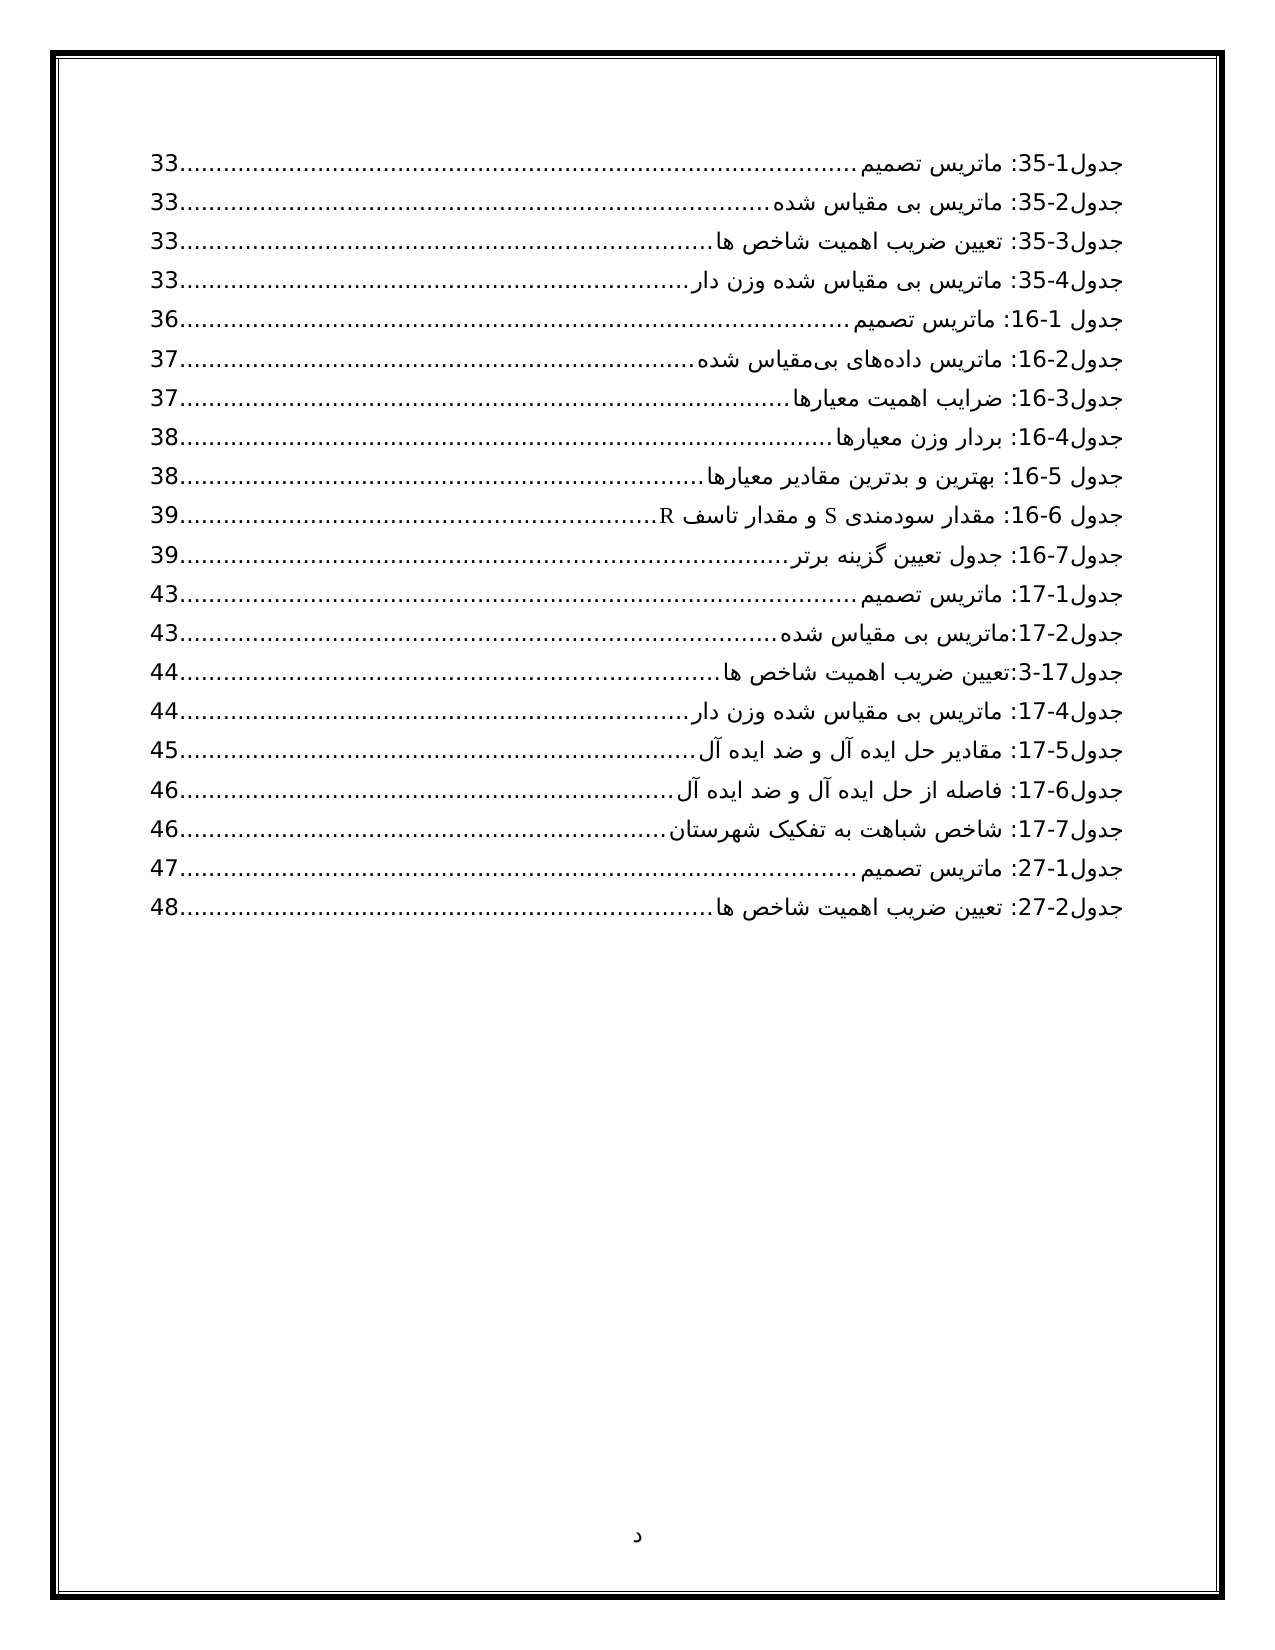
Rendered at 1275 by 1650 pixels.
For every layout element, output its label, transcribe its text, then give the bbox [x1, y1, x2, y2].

text جدول17-3:تعیین ضریب اهمیت شاخص ها 44 [150, 659, 1125, 686]
text جدول2-17:ماتریس بی مقیاس شده 43 [150, 620, 1125, 647]
text جدول 6-16: مقدار سودمندی S و مقدار تاسف R 39 [150, 502, 1125, 529]
text جدول2-16: ماتریس داده‌های بی‌مقیاس شده 37 [150, 346, 1125, 372]
text جدول 5-16: بهترین و بدترین مقادیر معیارها 38 [150, 463, 1125, 490]
text جدول1-27: ماتریس تصمیم 47 [150, 855, 1125, 882]
text جدول7-17: شاخص شباهت به تفکیک شهرستان 46 [150, 816, 1125, 843]
text جدول 1-16: ماتریس تصمیم‌ 36 [150, 307, 1125, 333]
text جدول5-17: مقادیر حل ایده آل و ضد ایده آل 45 [150, 738, 1125, 764]
text جدول3-16: ضرایب اهمیت معیارها 37 [150, 385, 1125, 412]
text جدول4-17: ماتریس بی مقیاس شده وزن دار 44 [150, 698, 1125, 725]
text جدول4-16: بردار وزن معیارها 38 [150, 424, 1125, 451]
text جدول1-17: ماتریس تصمیم 43 [150, 581, 1125, 608]
text جدول1-35: ماتریس تصمیم 33 [150, 150, 1125, 177]
text جدول2-27: تعیین ضریب اهمیت شاخص ها 48 [150, 894, 1125, 921]
text جدول2-35: ماتریس بی مقیاس شده 33 [150, 189, 1125, 216]
text جدول4-35: ماتریس بی مقیاس شده وزن دار 33 [150, 267, 1125, 294]
text جدول6-17: فاصله از حل ایده آل و ضد ایده آل 46 [150, 777, 1125, 803]
text جدول7-16: جدول تعیین گزینه برتر 39 [150, 542, 1125, 568]
text جدول3-35: تعیین ضریب اهمیت شاخص ها 33 [150, 228, 1125, 255]
